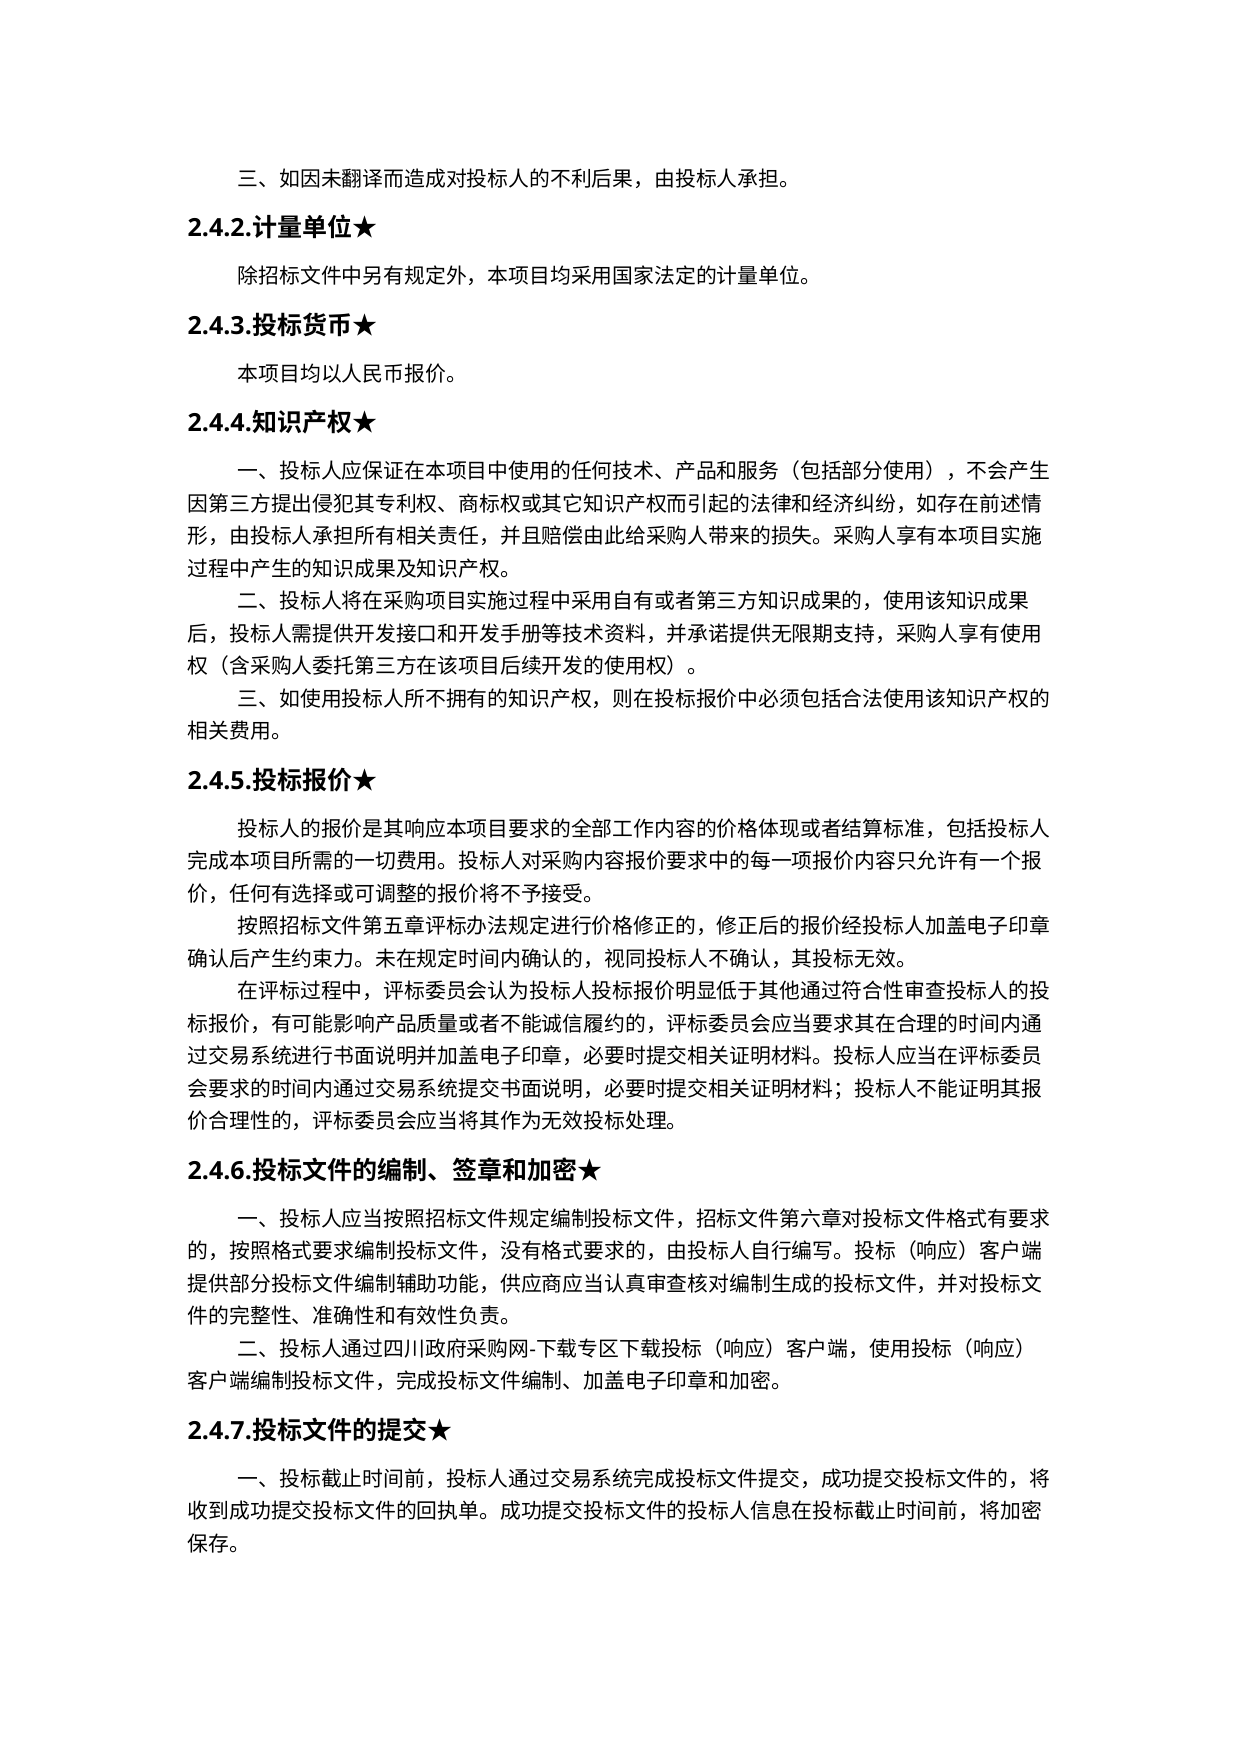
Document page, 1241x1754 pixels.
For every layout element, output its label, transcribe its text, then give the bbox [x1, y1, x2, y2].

text 三、如使用投标人所不拥有的知识产权，则在投标报价中必须包括合法使用该知识产权的相关费用。 [187, 682, 1053, 747]
text 2.4.5.投标报价★ [187, 747, 1053, 812]
text 一、投标人应当按照招标文件规定编制投标文件，招标文件第六章对投标文件格式有要求的，按照格式要求编制投标文件，没有格式要求的，由投标人自行编写。投标（响应）客户端提供部分投标文件编制辅助功能，供应商应当认真审查核对编制生成的投标文件，并对投标文件的完整性、准确性和有效性负责。 [187, 1202, 1053, 1332]
text 2.4.7.投标文件的提交★ [187, 1397, 1053, 1462]
text 除招标文件中另有规定外，本项目均采用国家法定的计量单位。 [187, 259, 1053, 292]
text 二、投标人通过四川政府采购网-下载专区下载投标（响应）客户端，使用投标（响应）客户端编制投标文件，完成投标文件编制、加盖电子印章和加密。 [187, 1332, 1053, 1397]
text 二、投标人将在采购项目实施过程中采用自有或者第三方知识成果的，使用该知识成果后，投标人需提供开发接口和开发手册等技术资料，并承诺提供无限期支持，采购人享有使用权（含采购人委托第三方在该项目后续开发的使用权）。 [187, 584, 1053, 682]
text 按照招标文件第五章评标办法规定进行价格修正的，修正后的报价经投标人加盖电子印章确认后产生约束力。未在规定时间内确认的，视同投标人不确认，其投标无效。 [187, 909, 1053, 974]
text 一、投标截止时间前，投标人通过交易系统完成投标文件提交，成功提交投标文件的，将收到成功提交投标文件的回执单。成功提交投标文件的投标人信息在投标截止时间前，将加密保存。 [187, 1462, 1053, 1559]
text 2.4.2.计量单位★ [187, 194, 1053, 259]
text 三、如因未翻译而造成对投标人的不利后果，由投标人承担。 [187, 162, 1053, 194]
text 投标人的报价是其响应本项目要求的全部工作内容的价格体现或者结算标准，包括投标人完成本项目所需的一切费用。投标人对采购内容报价要求中的每一项报价内容只允许有一个报价，任何有选择或可调整的报价将不予接受。 [187, 812, 1053, 909]
text 2.4.6.投标文件的编制、签章和加密★ [187, 1137, 1053, 1202]
text 本项目均以人民币报价。 [187, 357, 1053, 389]
text 在评标过程中，评标委员会认为投标人投标报价明显低于其他通过符合性审查投标人的投标报价，有可能影响产品质量或者不能诚信履约的，评标委员会应当要求其在合理的时间内通过交易系统进行书面说明并加盖电子印章，必要时提交相关证明材料。投标人应当在评标委员会要求的时间内通过交易系统提交书面说明，必要时提交相关证明材料；投标人不能证明其报价合理性的，评标委员会应当将其作为无效投标处理。 [187, 974, 1053, 1137]
text 2.4.3.投标货币★ [187, 292, 1053, 357]
text 一、投标人应保证在本项目中使用的任何技术、产品和服务（包括部分使用），不会产生因第三方提出侵犯其专利权、商标权或其它知识产权而引起的法律和经济纠纷，如存在前述情形，由投标人承担所有相关责任，并且赔偿由此给采购人带来的损失。采购人享有本项目实施过程中产生的知识成果及知识产权。 [187, 454, 1053, 584]
text 2.4.4.知识产权★ [187, 389, 1053, 454]
